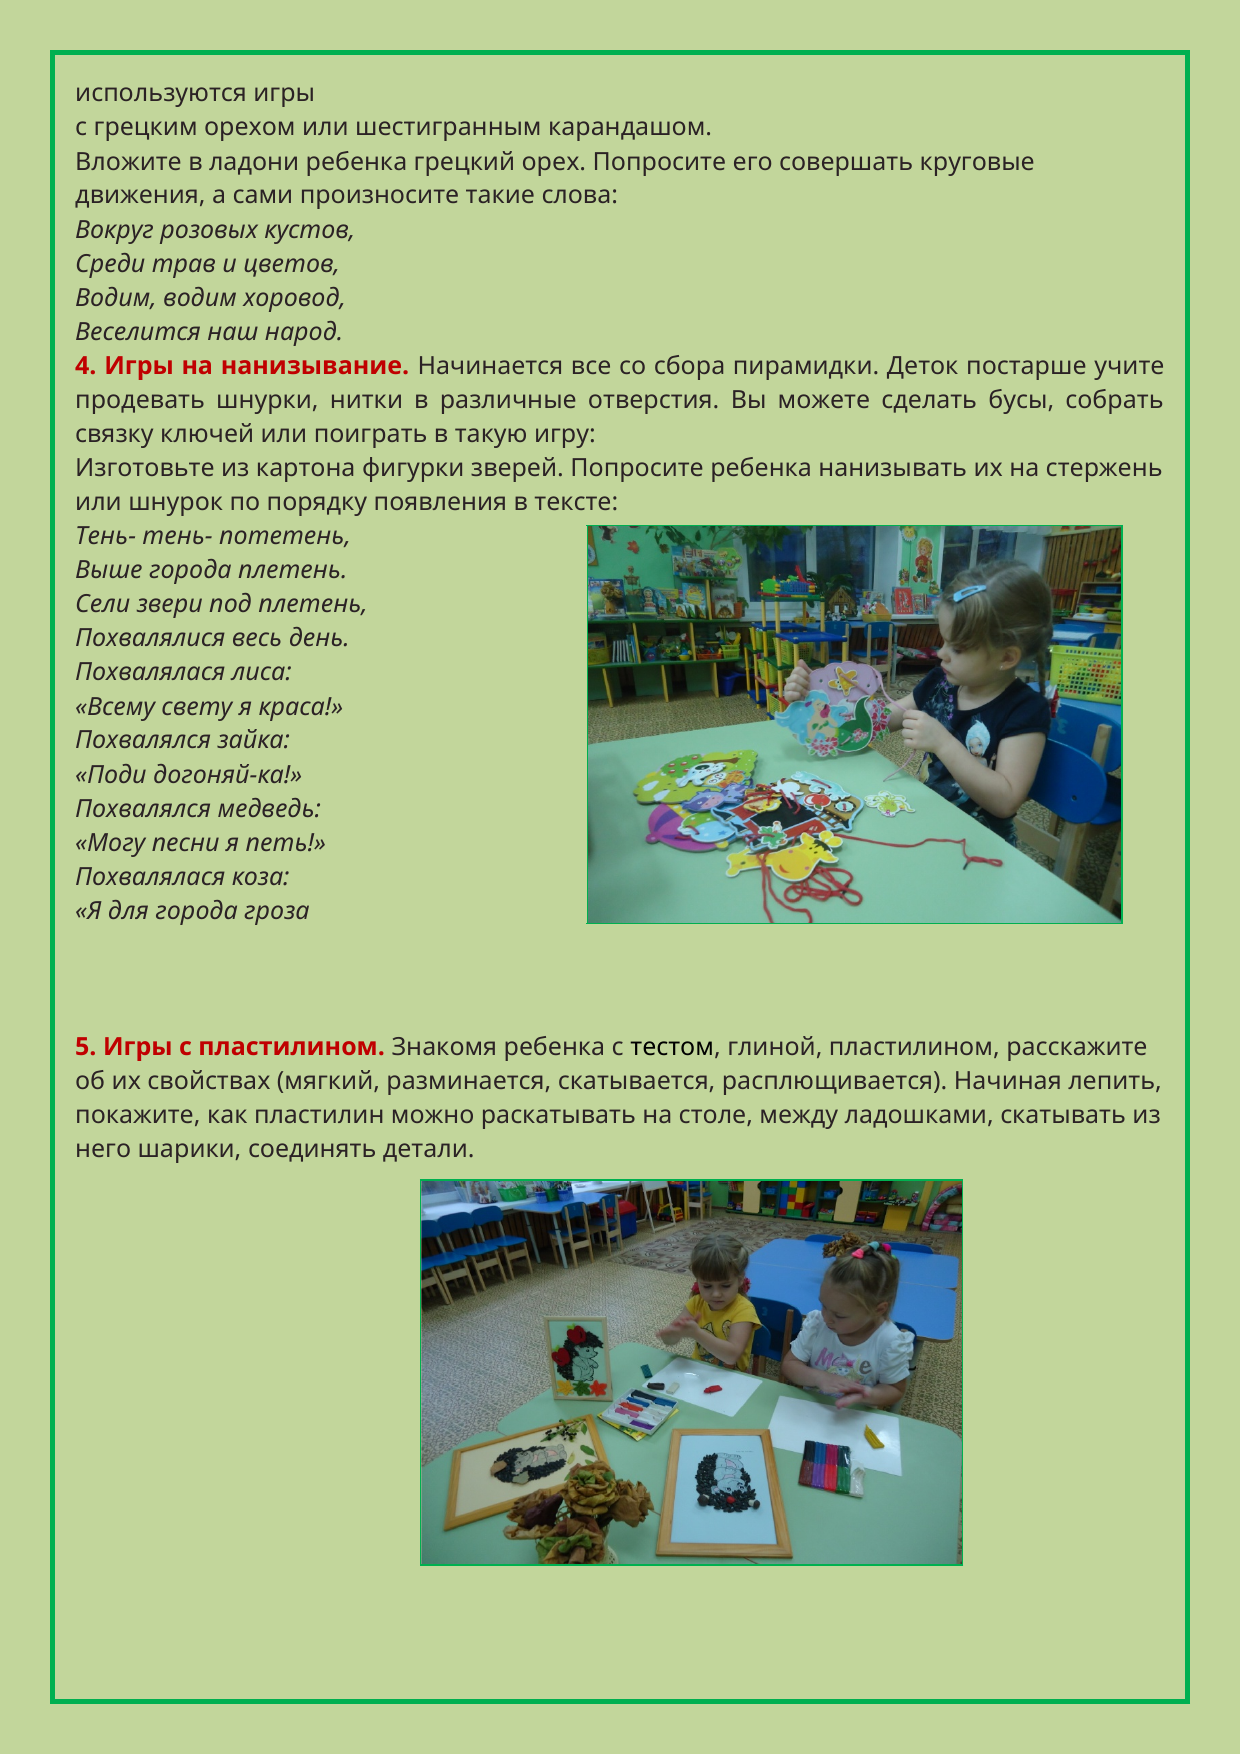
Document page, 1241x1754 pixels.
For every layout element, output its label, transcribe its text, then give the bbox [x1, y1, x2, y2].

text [75, 75, 1165, 143]
picture [421, 1181, 962, 1564]
text Вложите в ладони ребенка грецкий орех. Попросите его совершать круговые движения, а сами произносите такие слова: [75, 143, 1165, 211]
text 4. Игры на нанизывание. Начинается все со сбора пирамидки. Деток постарше учите продевать шнурки, нитки в различные отверстия. Вы можете сделать бусы, собрать связку ключей или поиграть в такую игру: [75, 347, 1165, 450]
text Изготовьте из картона фигурки зверей. Попросите ребенка нанизывать их на стержень или шнурок по порядку появления в тексте: Тень- тень- потетень, Выше города плетень. Сели звери под плетень, Похвалялися весь день. Похвалялася лиса: «Всему свету я краса!» Похвалялся зайка: «Поди догоняй-ка!» Похвалялся медведь: «Могу песни я петь!» Похвалялася коза: «Я для города гроза [75, 450, 1165, 927]
text Вокруг розовых кустов, Среди трав и цветов, Водим, водим хоровод, Веселится наш народ. [75, 211, 1165, 347]
text 5. Игры с пластилином. Знакомя ребенка с тестом, глиной, пластилином, расскажите об их свойствах (мягкий, разминается, скатывается, расплющивается). Начиная лепить, покажите, как пластилин можно раскатывать на столе, между ладошками, скатывать из него шарики, соединять детали. [75, 1029, 1165, 1165]
